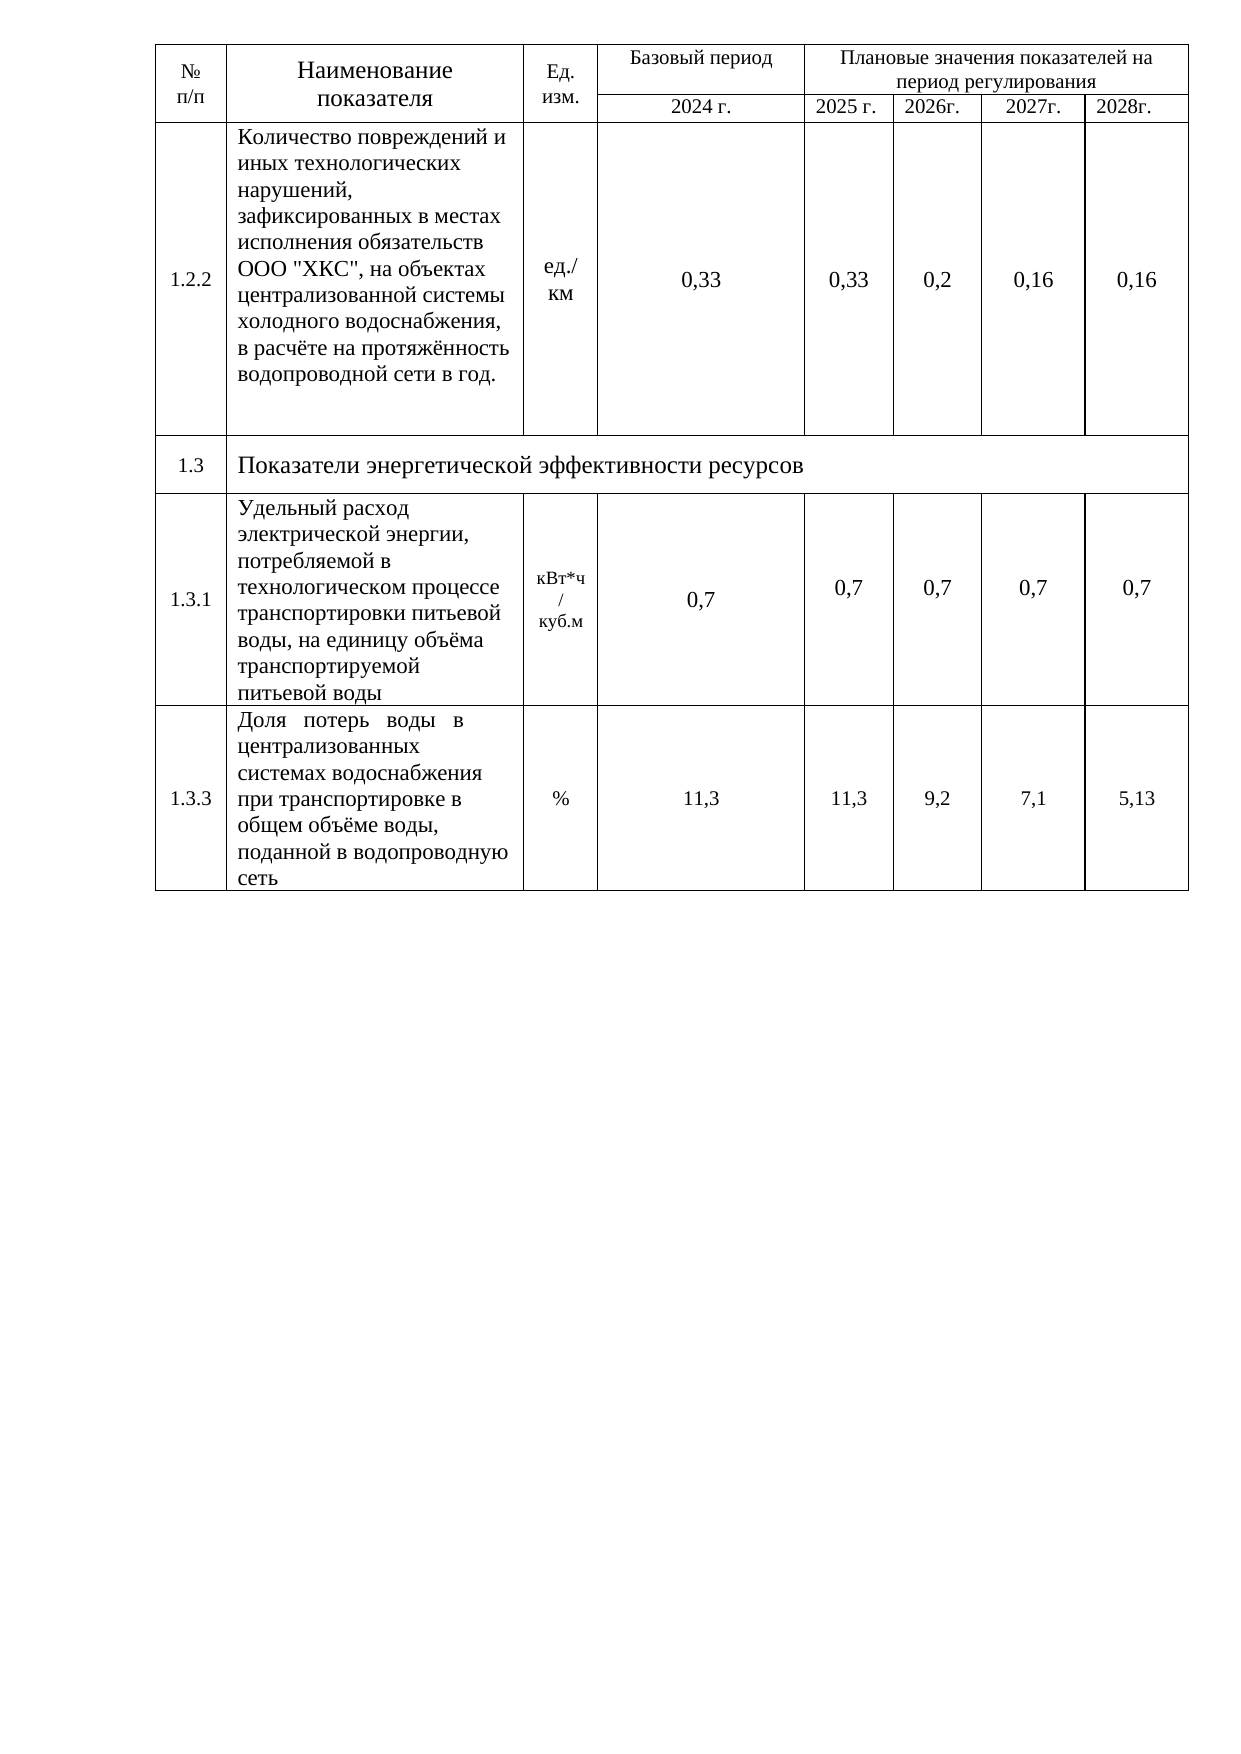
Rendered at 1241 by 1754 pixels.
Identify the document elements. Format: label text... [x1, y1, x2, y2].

table_cell 1.2.2 [156, 123, 226, 435]
table_cell 11,3 [805, 706, 893, 890]
table_cell ед./ км [524, 123, 597, 435]
table_cell 2028г. [1086, 95, 1188, 122]
table_cell 2024 г. [598, 95, 804, 122]
table_cell 1.3.3 [156, 706, 226, 890]
table_cell Удельный расход электрической энергии, потребляемой в технологическом процессе транспортировки питьевой воды, на единицу объёма транспортируемой питьевой воды [227, 494, 523, 705]
table_header Ед. изм. [524, 45, 597, 122]
table_header Наименование показателя [227, 45, 523, 122]
table_cell 0,16 [982, 123, 1084, 435]
table_cell 0,7 [1086, 494, 1188, 705]
table_cell Доля потерь воды в централизованных системах водоснабжения при транспортировке в общем объёме воды, поданной в водопроводную сеть [227, 706, 523, 890]
table_cell кВт*ч/ куб.м [524, 494, 597, 705]
table_cell 2025 г. [805, 95, 893, 122]
table_cell 7,1 [982, 706, 1084, 890]
table_cell 0,33 [598, 123, 804, 435]
table_cell 2026г. [894, 95, 981, 122]
table_header Плановые значения показателей на период регулирования [805, 45, 1188, 93]
table_header Базовый период [598, 45, 804, 93]
table_cell 1.3.1 [156, 494, 226, 705]
table_cell Показатели энергетической эффективности ресурсов [227, 436, 1188, 493]
table_cell 0,33 [805, 123, 893, 435]
table_header № п/п [156, 45, 226, 122]
table_cell 5,13 [1086, 706, 1188, 890]
table_cell 11,3 [598, 706, 804, 890]
table_cell 1.3 [156, 436, 226, 493]
table_cell 0,7 [894, 494, 981, 705]
table_cell 2027г. [982, 95, 1084, 122]
table_cell 9,2 [894, 706, 981, 890]
table_cell 0,7 [805, 494, 893, 705]
table_cell 0,16 [1086, 123, 1188, 435]
table_cell Количество повреждений и иных технологических нарушений, зафиксированных в местах исполнения обязательств ООО "ХКС", на объектах централизованной системы холодного водоснабжения, в расчёте на протяжённость водопроводной сети в год. [227, 123, 523, 435]
table_cell % [524, 706, 597, 890]
table_cell 0,7 [598, 494, 804, 705]
table_cell 0,7 [982, 494, 1084, 705]
table_cell 0,2 [894, 123, 981, 435]
